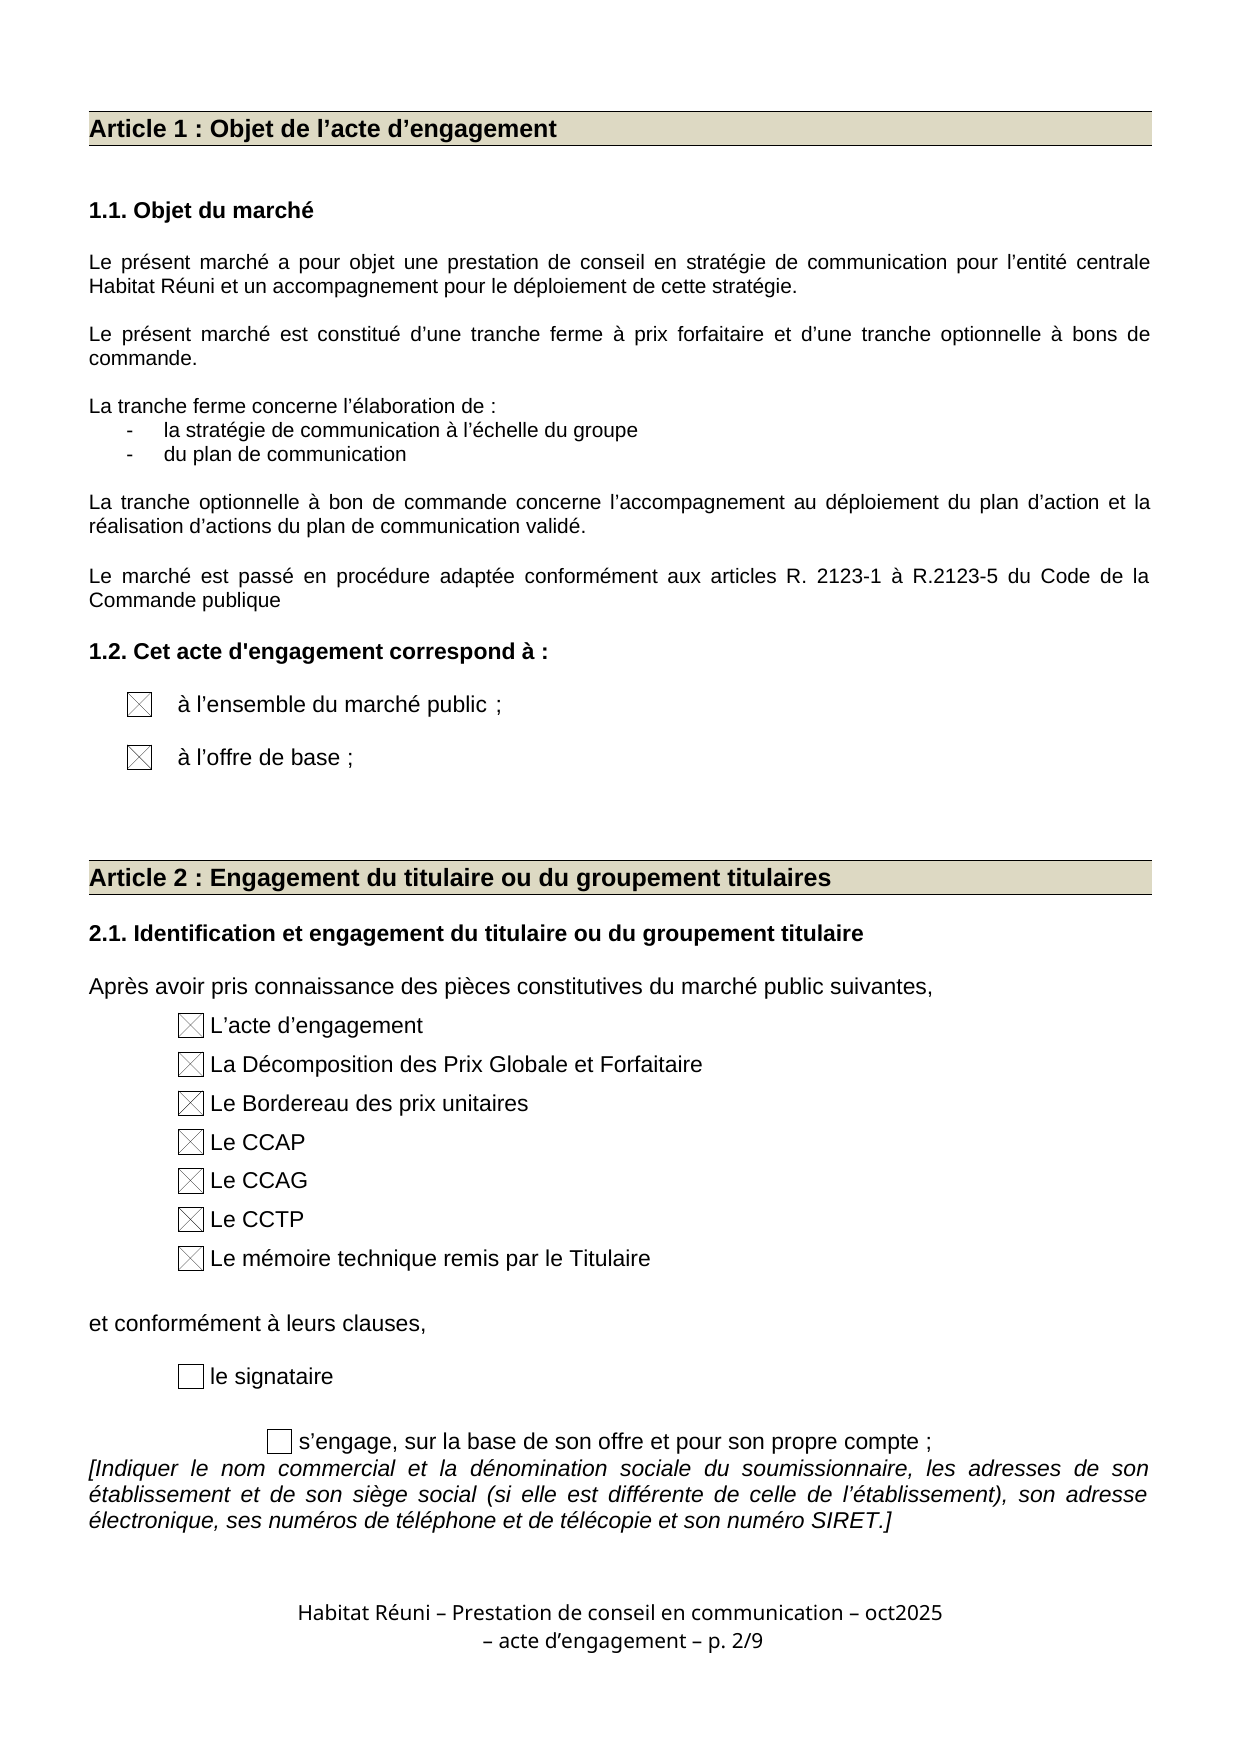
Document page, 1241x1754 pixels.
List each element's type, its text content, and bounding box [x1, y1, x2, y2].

text La Décomposition des Prix Globale et Forfaitaire [203, 1051, 1152, 1077]
text Le marché est passé en procédure adaptée conformément aux articles R. 2123-1 à R.2123-5 du Code de la Commande publique [89, 564, 1152, 612]
text à l’ensemble du marché public ; [126, 691, 1152, 717]
text Le présent marché est constitué d’une tranche ferme à prix forfaitaire et d’une tranche optionnelle à bons de commande. [89, 322, 1152, 370]
text Le CCAP [177, 1128, 1152, 1155]
text Après avoir pris connaissance des pièces constitutives du marché public suivantes, [89, 973, 1152, 999]
text à l’offre de base ; [152, 744, 1152, 770]
text Le mémoire technique remis par le Titulaire [203, 1245, 1152, 1271]
list la stratégie de communication à l’échelle du groupe [126, 418, 1152, 442]
text Le CCTP [177, 1206, 1152, 1232]
text s’engage, sur la base de son offre et pour son propre compte ; [266, 1428, 1152, 1454]
text La tranche optionnelle à bon de commande concerne l’accompagnement au déploiement du plan d’action et la réalisation d’actions du plan de communication validé. [89, 490, 1152, 538]
text L’acte d’engagement [203, 1012, 1152, 1038]
text Le Bordereau des prix unitaires [177, 1089, 1152, 1116]
list Objet du marché [89, 197, 1152, 224]
text Article 2 : Engagement du titulaire ou du groupement titulaires [89, 861, 1152, 894]
list du plan de communication [126, 442, 1152, 466]
subtitle 2.1. Identification et engagement du titulaire ou du groupement titulaire [89, 920, 1152, 947]
list Cet acte d'engagement correspond à : [89, 638, 1152, 665]
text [89, 1454, 1152, 1533]
text Article 1 : Objet de l’acte d’engagement [89, 112, 1152, 145]
text Le présent marché a pour objet une prestation de conseil en stratégie de communication pour l’entité centrale Habitat Réuni et un accompagnement pour le déploiement de cette stratégie. [89, 250, 1152, 298]
text Le CCAG [177, 1167, 1152, 1194]
text La tranche ferme concerne l’élaboration de : [89, 394, 1152, 418]
text et conformément à leurs clauses, [89, 1310, 1152, 1337]
text le signataire [177, 1363, 1152, 1389]
